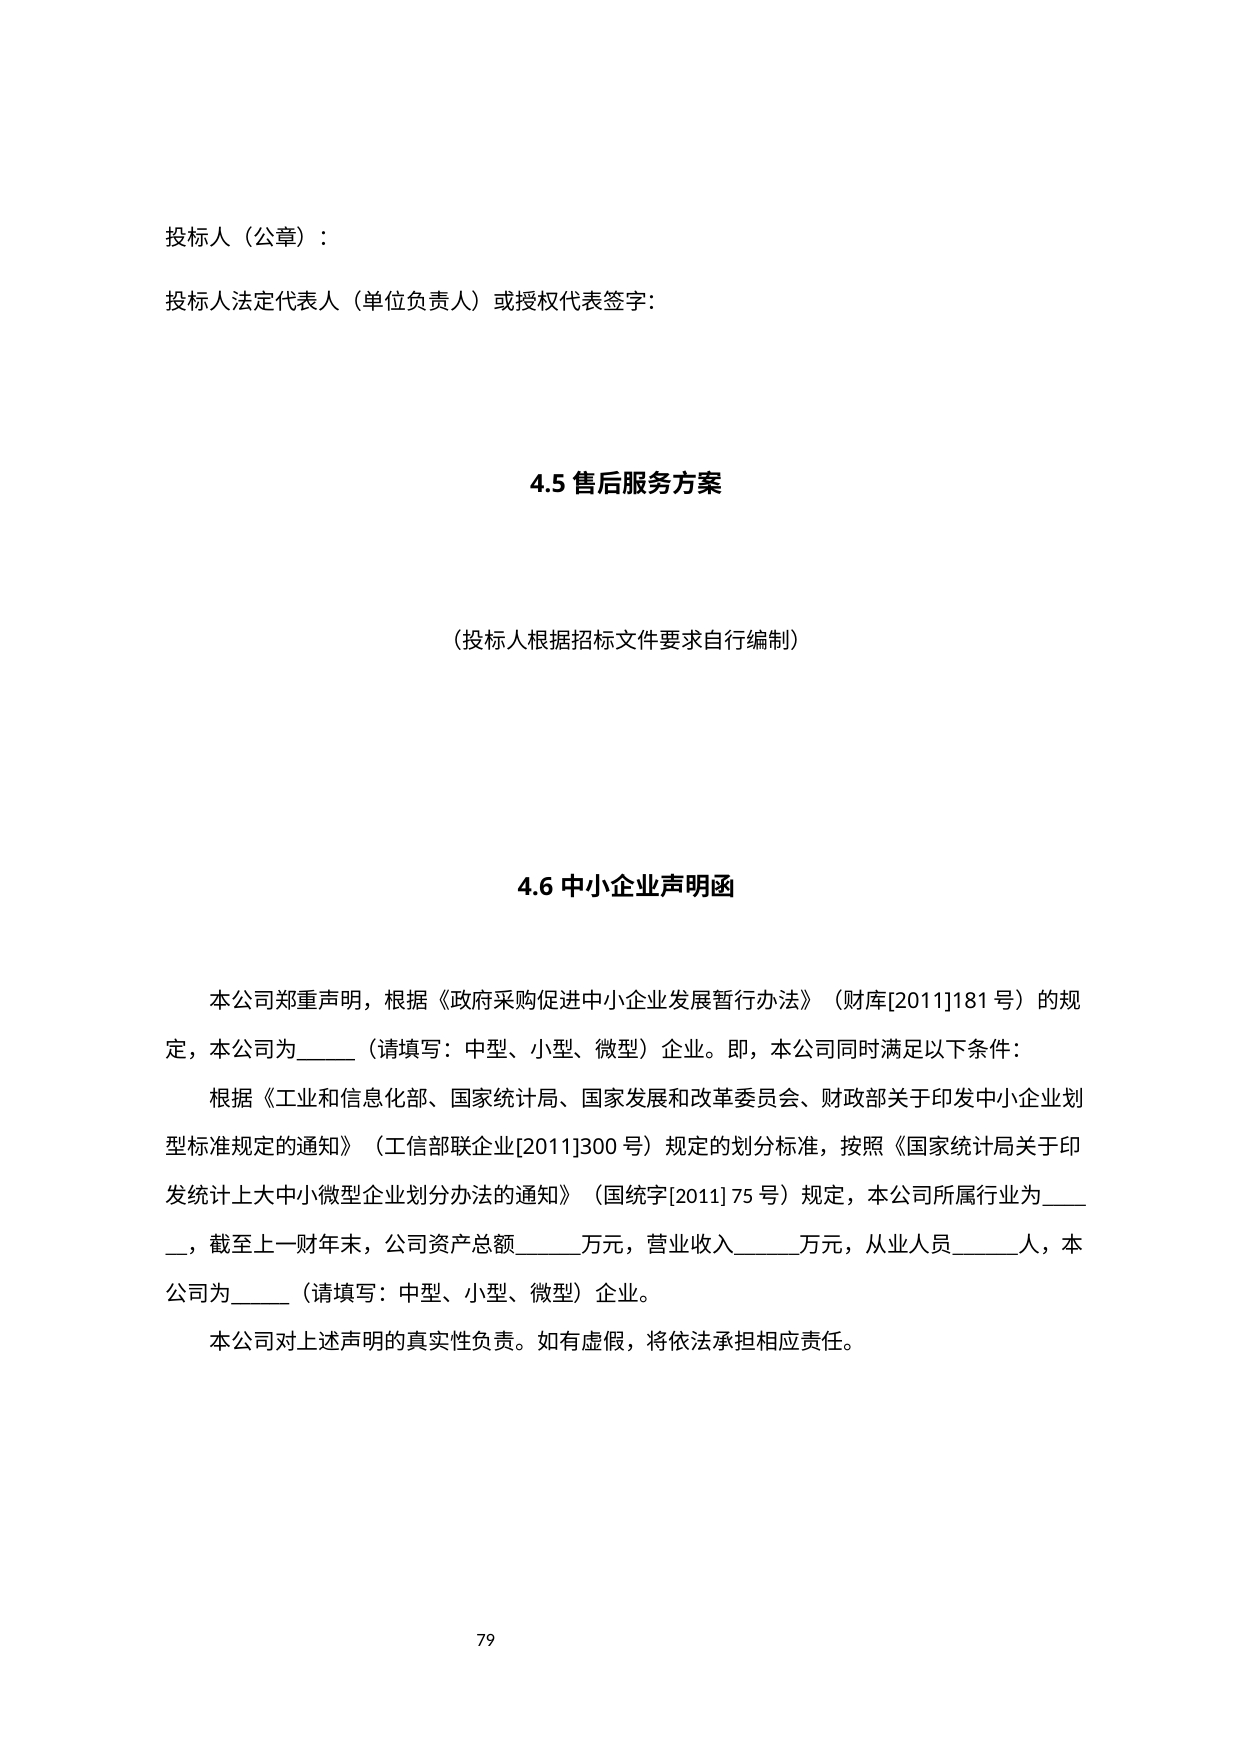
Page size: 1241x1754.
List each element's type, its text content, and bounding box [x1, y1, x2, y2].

text 投标人（公章）： [165, 219, 1087, 252]
text 本公司对上述声明的真实性负责。如有虚假，将依法承担相应责任。 [165, 1323, 1087, 1356]
text （投标人根据招标文件要求自行编制） [165, 623, 1087, 655]
text 投标人法定代表人（单位负责人）或授权代表签字： [165, 284, 1087, 316]
text 本公司郑重声明，根据《政府采购促进中小企业发展暂行办法》（财库[2011]181号）的规定，本公司为______（请填写：中型、小型、微型）企业。即，本公司同时满足以下条件： 根据《工业和信息化部、国家统计局、国家发展和改革委员会、财政部关于印发中小企业划型标准规定的通知》（工信部联企业[2011]300号）规定的划分标准，按照《国家统计局关于印发统计上大中小微型企业划分办法的通知》（国统字[2011] 75号）规定，本公司所属行业为______，截至上一财年末，公司资产总额______万元，营业收入______万元，从业人员______人，本公司为______（请填写：中型、小型、微型）企业。 [165, 983, 1087, 1308]
text 4.5 售后服务方案 [165, 449, 1087, 514]
text 4.6 中小企业声明函 [165, 852, 1087, 917]
